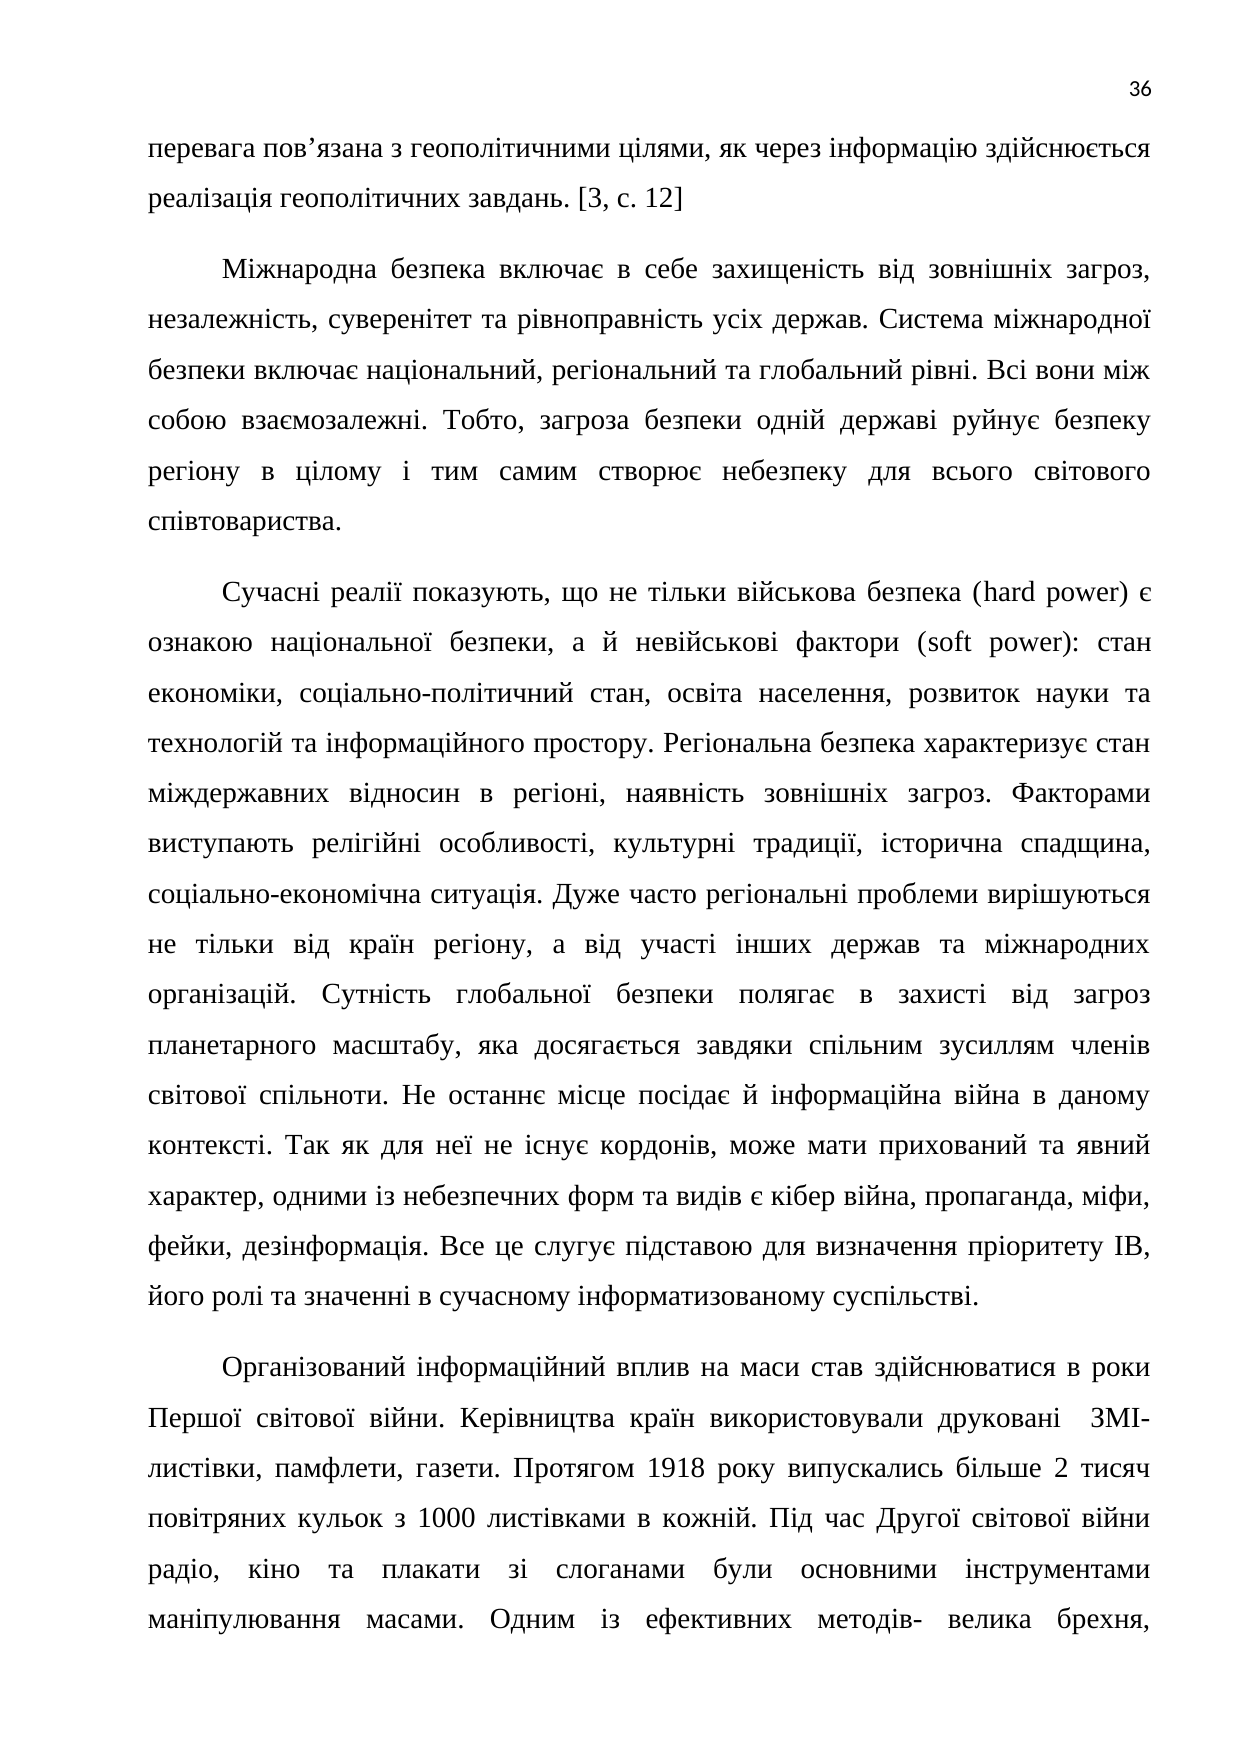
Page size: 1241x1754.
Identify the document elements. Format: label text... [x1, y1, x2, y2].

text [148, 130, 1152, 214]
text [148, 1349, 1152, 1635]
text Міжнародна безпека включає в себе захищеність від зовнішніх загроз, незалежність, суверенітет та рівноправність усіх держав. Система міжнародної безпеки включає національний, регіональний та глобальний рівні. Всі вони між собою взаємозалежні. Тобто, загроза безпеки одній державі руйнує безпеку регіону в цілому і тим самим створює небезпеку для всього світового співтовариства. [148, 251, 1152, 536]
text Сучасні реалії показують, що не тільки військова безпека (hard power) є ознакою національної безпеки, а й невійськові фактори (soft power): стан економіки, соціально-політичний стан, освіта населення, розвиток науки та технологій та інформаційного простору. Регіональна безпека характеризує стан міждержавних відносин в регіоні, наявність зовнішніх загроз. Факторами виступають релігійні особливості, культурні традиції, історична спадщина, соціально-економічна ситуація. Дуже часто регіональні проблеми вирішуються не тільки від країн регіону, а від участі інших держав та міжнародних організацій. Сутність глобальної безпеки полягає в захисті від загроз планетарного масштабу, яка досягається завдяки спільним зусиллям членів світової спільноти. Не останнє місце посідає й інформаційна війна в даному контексті. Так як для неї не існує кордонів, може мати прихований та явний характер, одними із небезпечних форм та видів є кібер війна, пропаганда, міфи, фейки, дезінформація. Все це слугує підставою для визначення пріоритету ІВ, його ролі та значенні в сучасному інформатизованому суспільстві. [148, 574, 1152, 1312]
